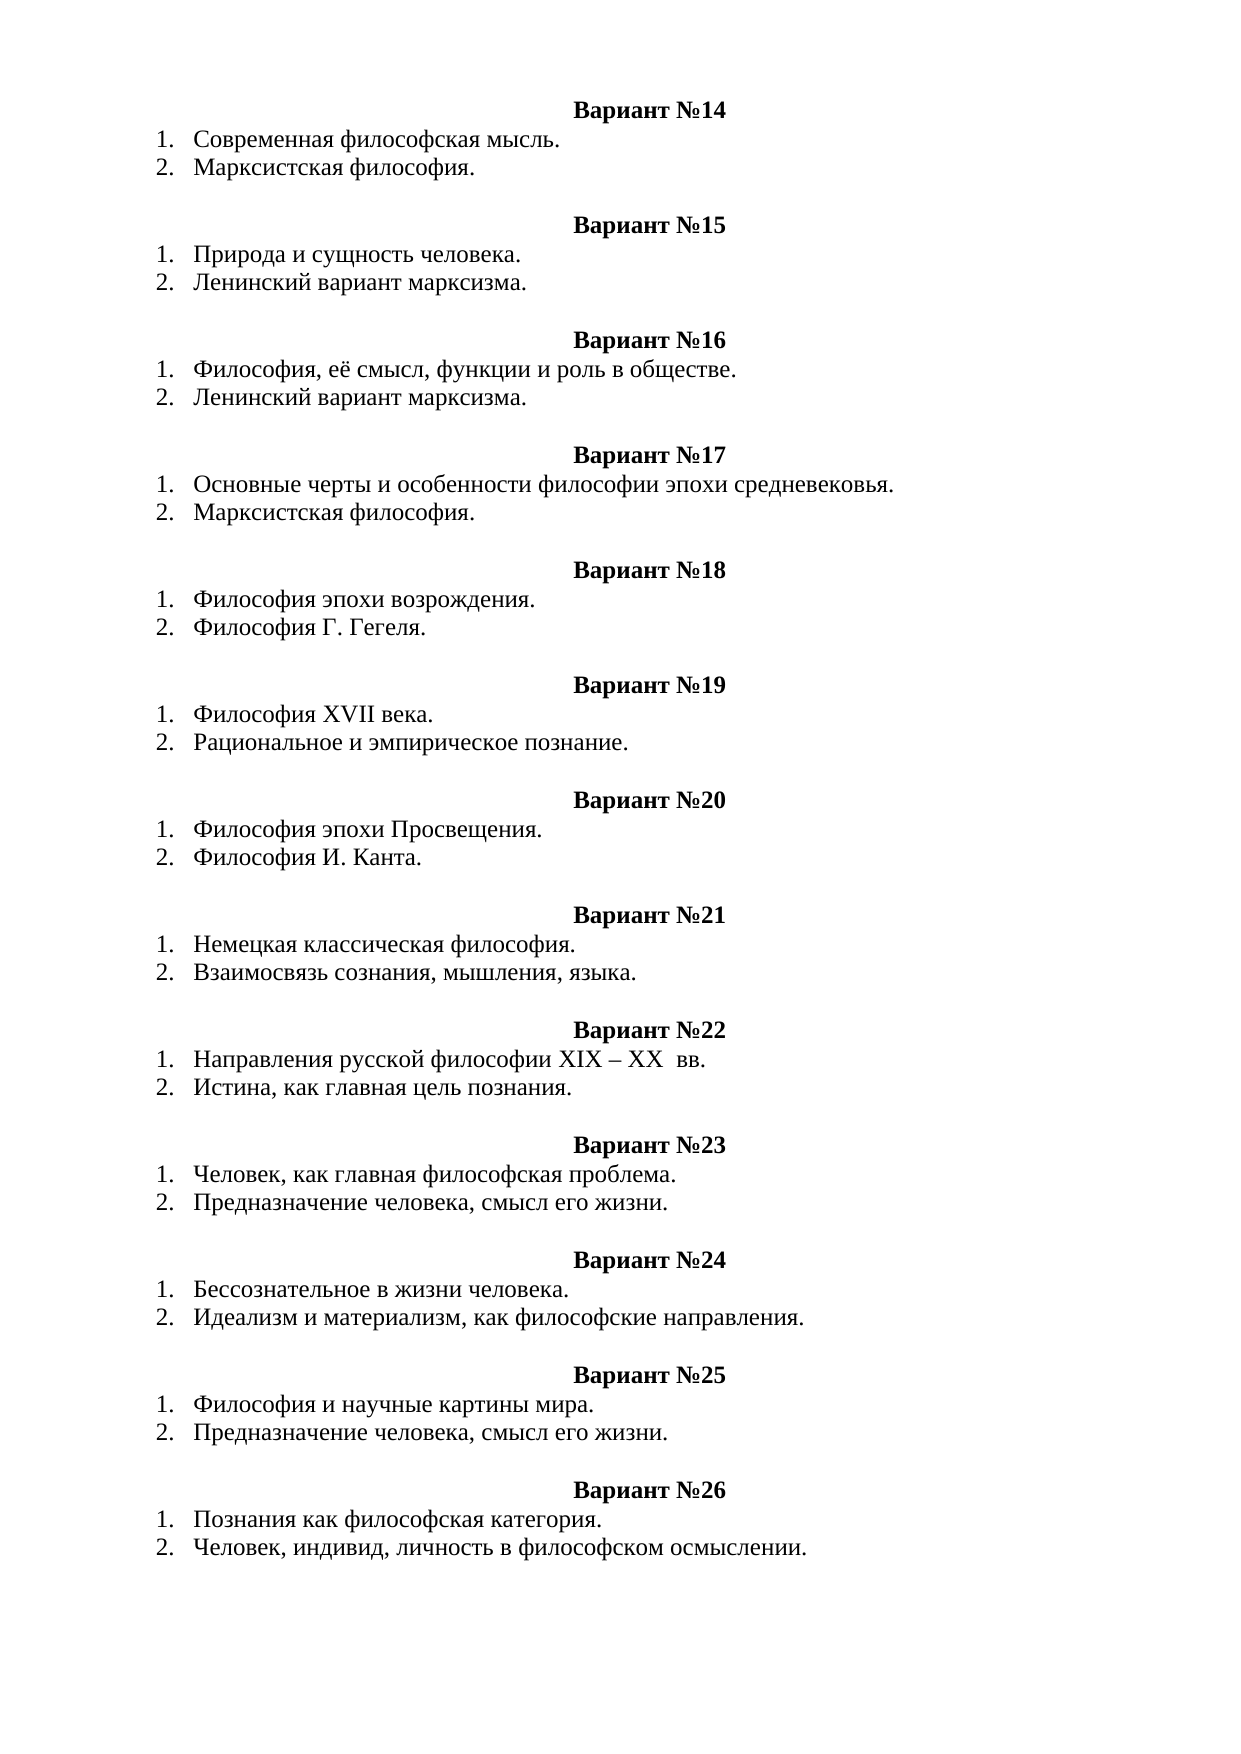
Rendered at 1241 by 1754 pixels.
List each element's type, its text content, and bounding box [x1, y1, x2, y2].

text Вариант №23 [118, 1130, 1181, 1159]
list Основные черты и особенности философии эпохи средневековья. [156, 469, 1181, 497]
list Рациональное и эмпирическое познание. [156, 727, 1181, 756]
text Вариант №18 [118, 555, 1181, 584]
text Вариант №21 [118, 900, 1181, 929]
text Вариант №24 [118, 1245, 1181, 1274]
text Вариант №26 [118, 1475, 1181, 1504]
list Современная философская мысль. [156, 124, 1181, 152]
text Вариант №25 [118, 1360, 1181, 1389]
list Философия и научные картины мира. [156, 1389, 1181, 1417]
text Вариант №19 [118, 670, 1181, 699]
list Немецкая классическая философия. [156, 929, 1181, 957]
list Познания как философская категория. [156, 1504, 1181, 1532]
list Марксистская философия. [156, 497, 1181, 526]
list Предназначение человека, смысл его жизни. [156, 1187, 1181, 1216]
list Взаимосвязь сознания, мышления, языка. [156, 957, 1181, 986]
list Ленинский вариант марксизма. [156, 382, 1181, 411]
list Истина, как главная цель познания. [156, 1072, 1181, 1101]
list Идеализм и материализм, как философские направления. [156, 1302, 1181, 1331]
list Философия, её смысл, функции и роль в обществе. [156, 354, 1181, 382]
list Бессознательное в жизни человека. [156, 1274, 1181, 1302]
text Вариант №14 [118, 95, 1181, 124]
list Человек, индивид, личность в философском осмыслении. [156, 1532, 1181, 1561]
list Предназначение человека, смысл его жизни. [156, 1417, 1181, 1446]
list Философия Г. Гегеля. [156, 612, 1181, 641]
list Человек, как главная философская проблема. [156, 1159, 1181, 1187]
text Вариант №15 [118, 210, 1181, 239]
list Направления русской философии XIX – XX вв. [156, 1044, 1181, 1072]
list Философия И. Канта. [156, 842, 1181, 871]
text Вариант №22 [118, 1015, 1181, 1044]
text Вариант №17 [118, 440, 1181, 469]
text Вариант №20 [118, 785, 1181, 814]
list Философия XVII века. [156, 699, 1181, 727]
text Вариант №16 [118, 325, 1181, 354]
list Философия эпохи Просвещения. [156, 814, 1181, 842]
list Природа и сущность человека. [156, 239, 1181, 267]
list Ленинский вариант марксизма. [156, 267, 1181, 296]
list Философия эпохи возрождения. [156, 584, 1181, 612]
list Марксистская философия. [156, 152, 1181, 181]
